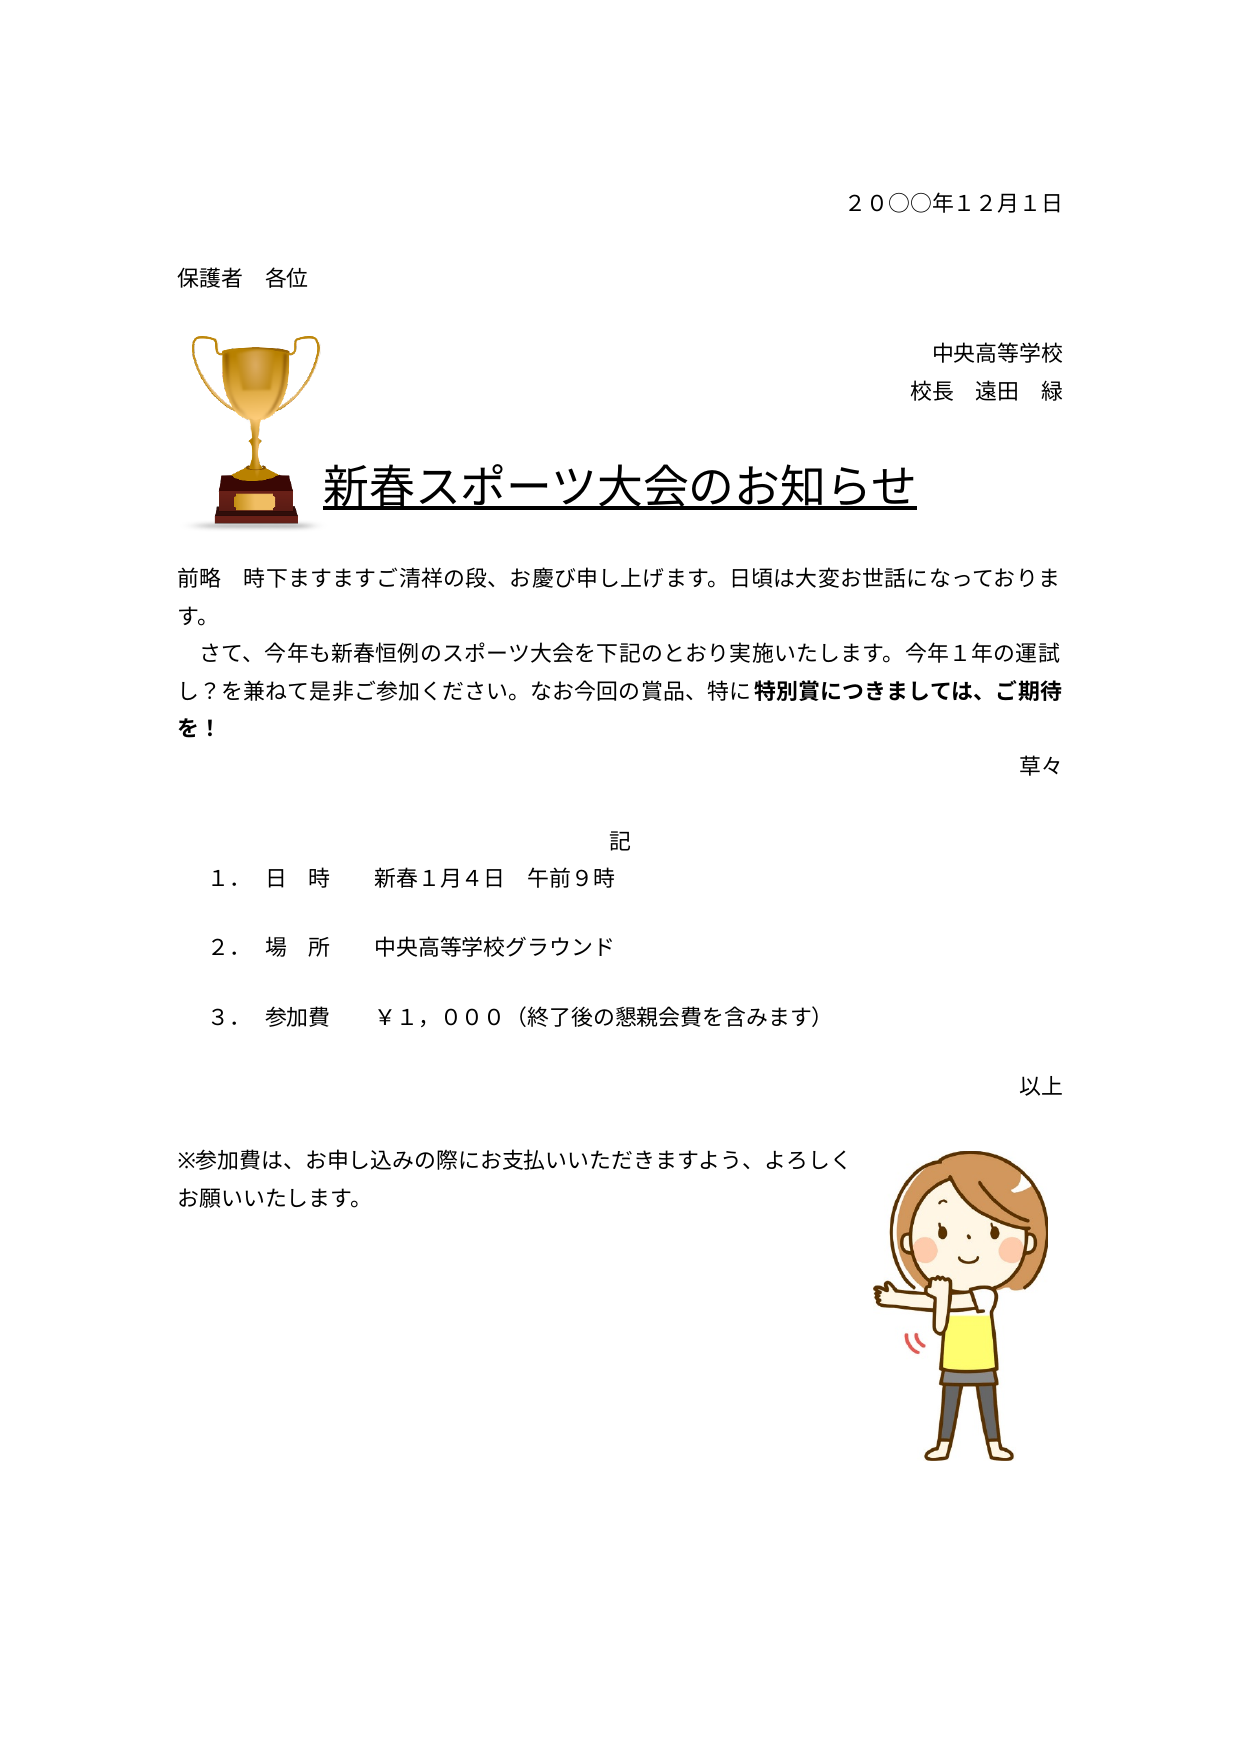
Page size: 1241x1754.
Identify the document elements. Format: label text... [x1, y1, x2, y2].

text ２０○○年１２月１日 [177, 183, 1063, 221]
text 以上 [177, 1066, 1063, 1103]
text 校長 遠田 緑 [331, 371, 1063, 408]
text ※参加費は、お申し込みの際にお支払いいただきますよう、よろしくお願いいたします。 [177, 1141, 1063, 1216]
text さて、今年も新春恒例のスポーツ大会を下記のとおり実施いたします。今年１年の運試し？を兼ねて是非ご参加ください。なお今回の賞品、特に特別賞につきましては、ご期待を！ [177, 633, 1063, 746]
subtitle 記 [177, 821, 1063, 858]
text 前略 時下ますますご清祥の段、お慶び申し上げます。日頃は大変お世話になっております。 [177, 558, 1063, 633]
text 中央高等学校 [177, 333, 1063, 371]
list 参加費 ￥１，０００（終了後の懇親会費を含みます） [207, 997, 1063, 1034]
text 草々 [177, 746, 1063, 783]
picture [175, 336, 331, 532]
text 新春スポーツ大会のお知らせ [331, 446, 1063, 521]
list 日 時 新春１月４日 午前９時 [207, 858, 1063, 896]
picture [873, 1151, 1048, 1461]
text 保護者 各位 [177, 258, 1063, 296]
list 場 所 中央高等学校グラウンド [207, 927, 1063, 965]
